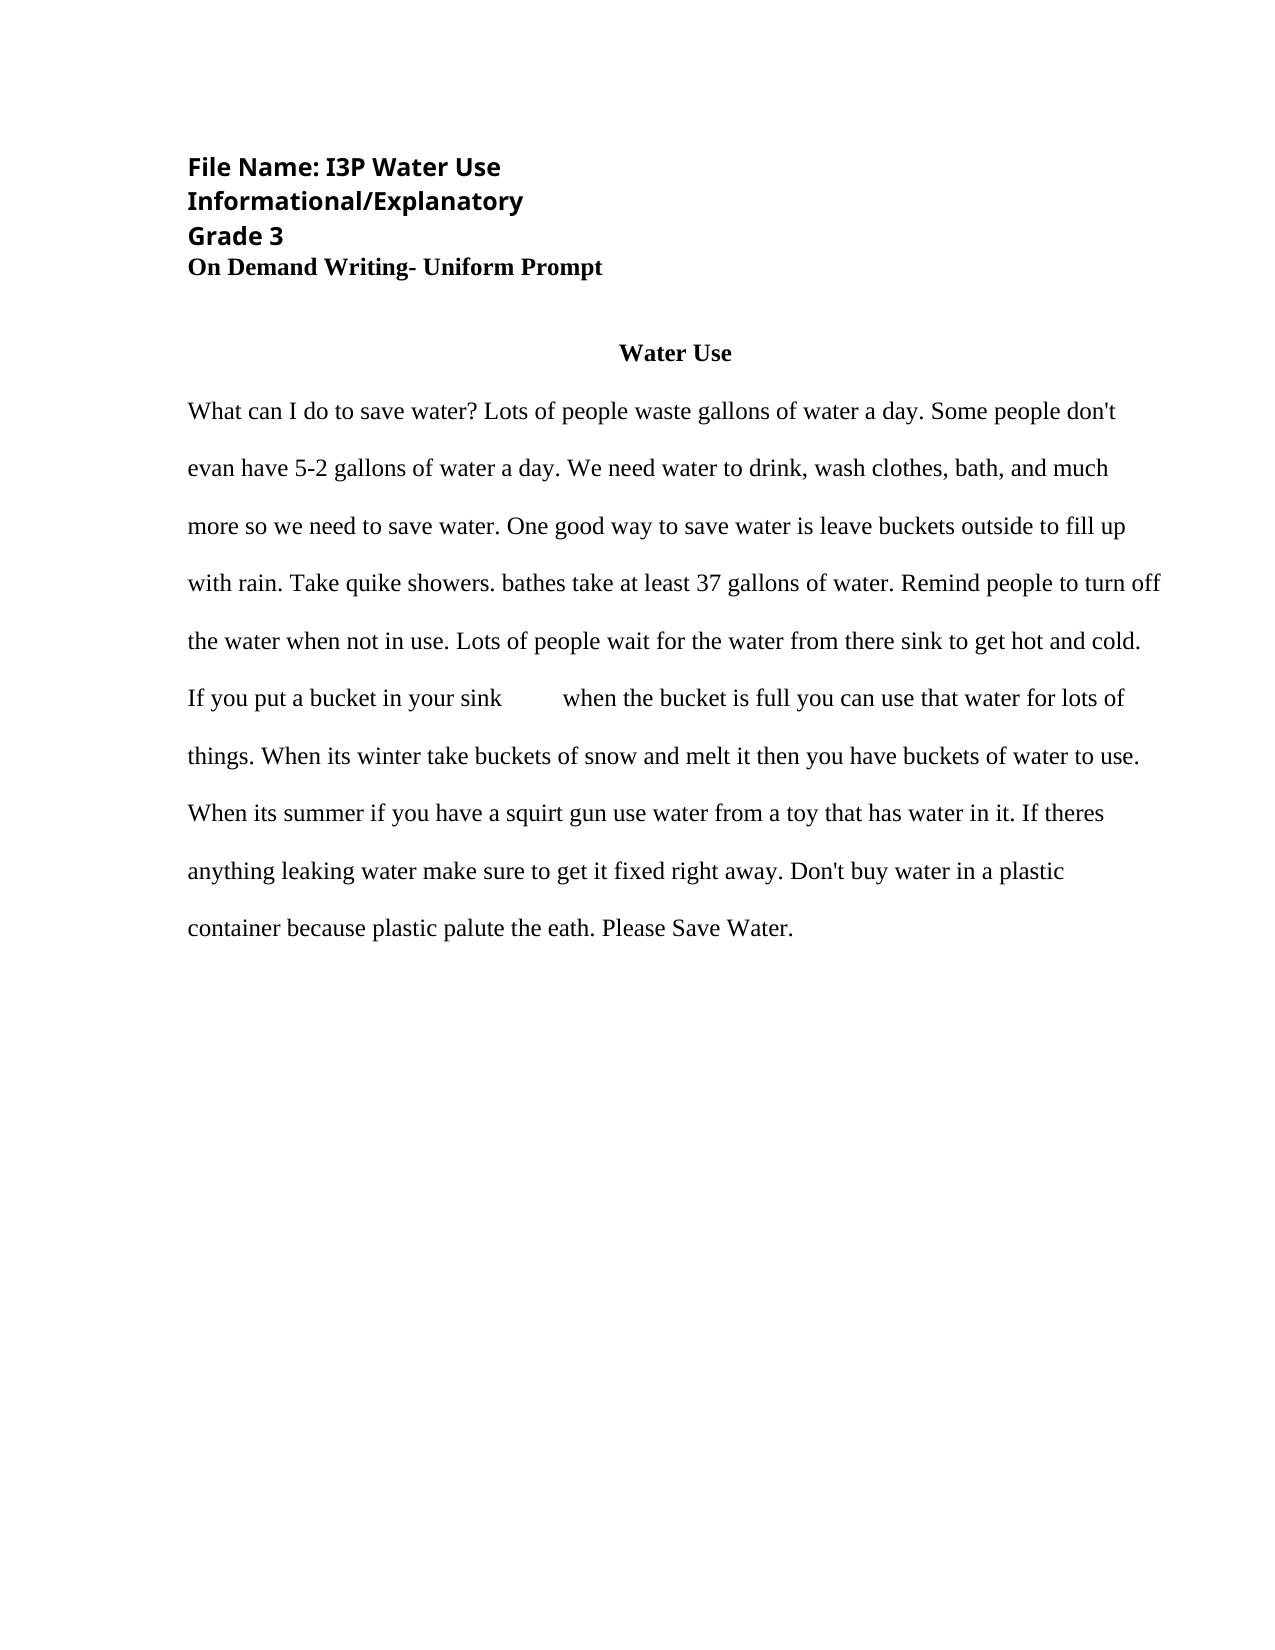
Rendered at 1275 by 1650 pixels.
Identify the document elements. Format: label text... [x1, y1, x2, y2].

text Water Use [187, 338, 1162, 367]
text What can I do to save water? Lots of people waste gallons of water a day. Some people don't evan have 5-2 gallons of water a day. We need water to drink, wash clothes, bath, and much more so we need to save water. One good way to save water is leave buckets outside to fill up with rain. Take quike showers. bathes take at least 37 gallons of water. Remind people to turn off the water when not in use. Lots of people wait for the water from there sink to get hot and cold. If you put a bucket in your sink when the bucket is full you can use that water for lots of things. When its winter take buckets of snow and melt it then you have buckets of water to use. When its summer if you have a squirt gun use water from a toy that has water in it. If theres anything leaking water make sure to get it fixed right away. Don't buy water in a plastic container because plastic palute the eath. Please Save Water. [187, 396, 1162, 942]
text Informational/Explanatory [187, 184, 1162, 218]
text On Demand Writing- Uniform Prompt [187, 252, 1162, 281]
text File Name: I3P Water Use [187, 150, 1162, 184]
text Grade 3 [187, 218, 1162, 252]
